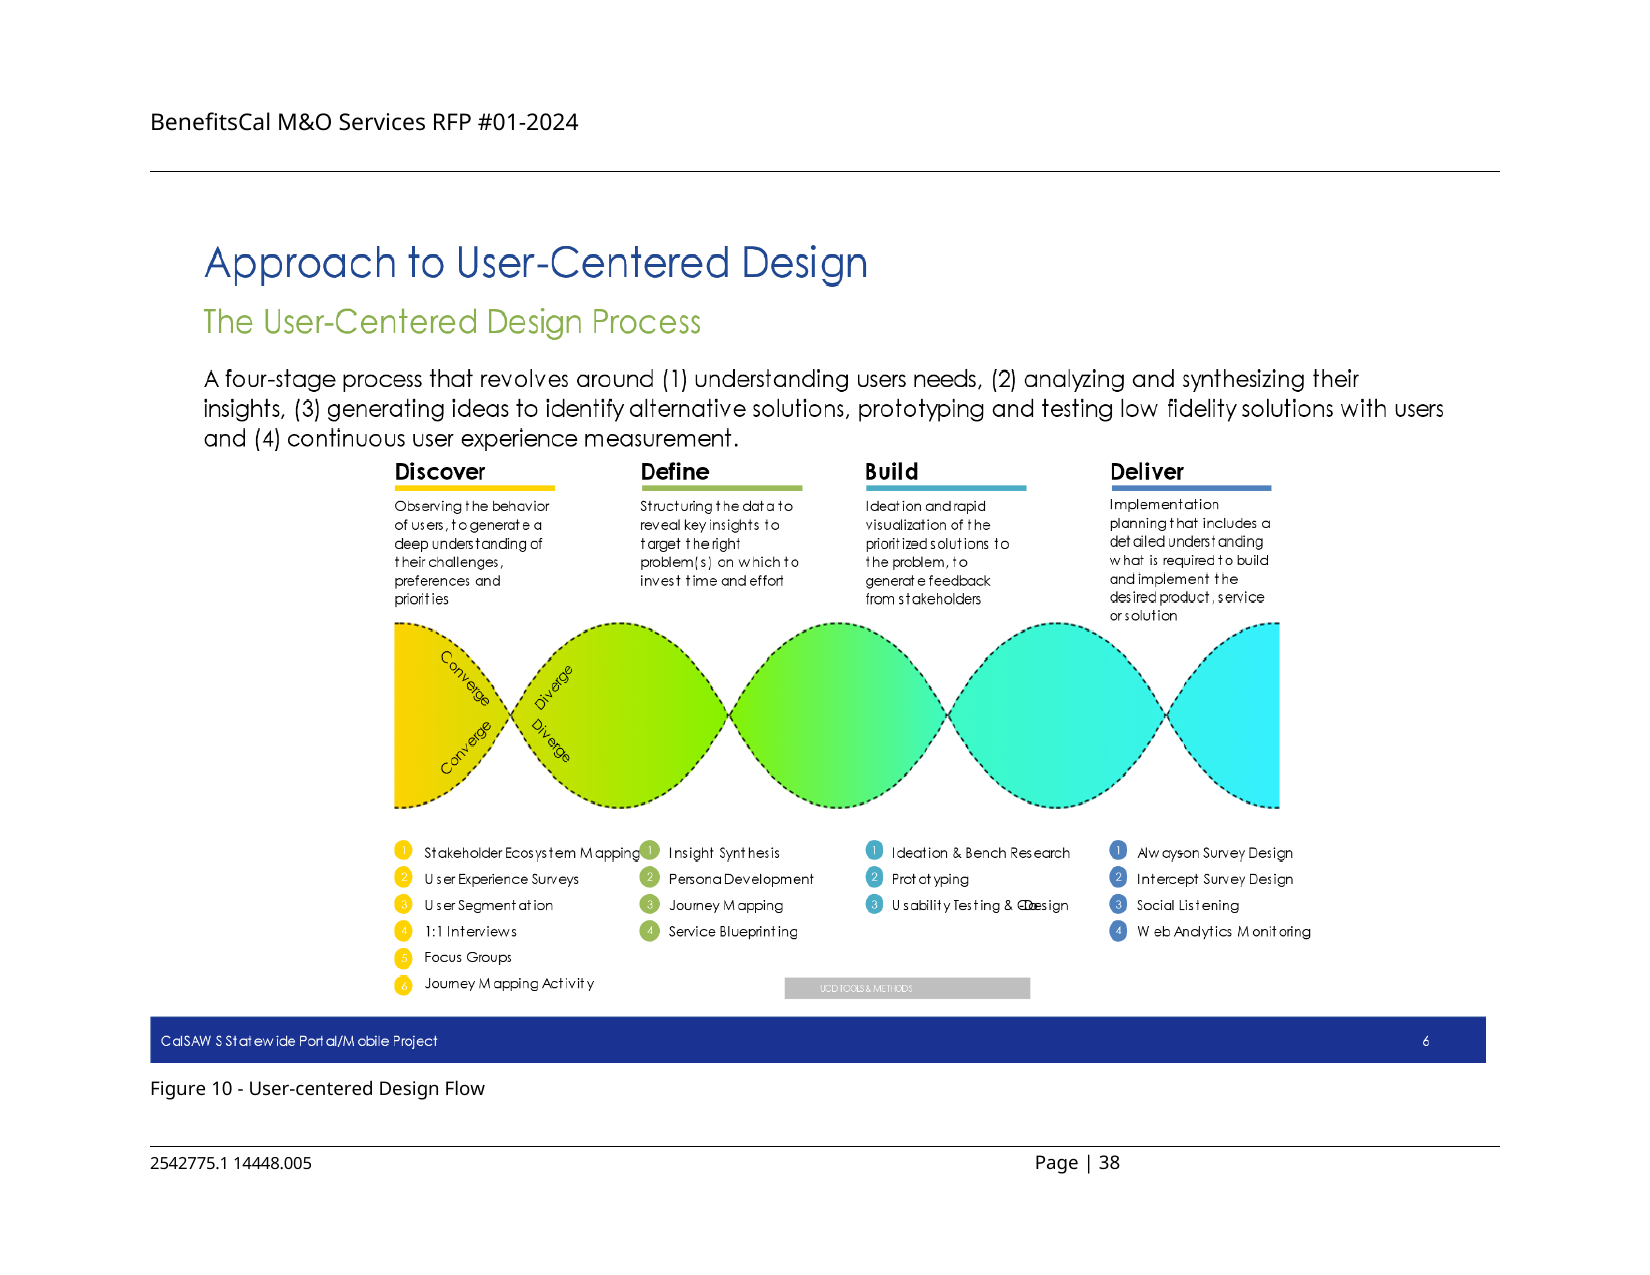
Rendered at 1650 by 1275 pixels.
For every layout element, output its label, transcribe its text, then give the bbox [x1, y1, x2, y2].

text Figure 10 - User-centered Design Flow [150, 1075, 1500, 1101]
picture [150, 228, 1486, 1063]
